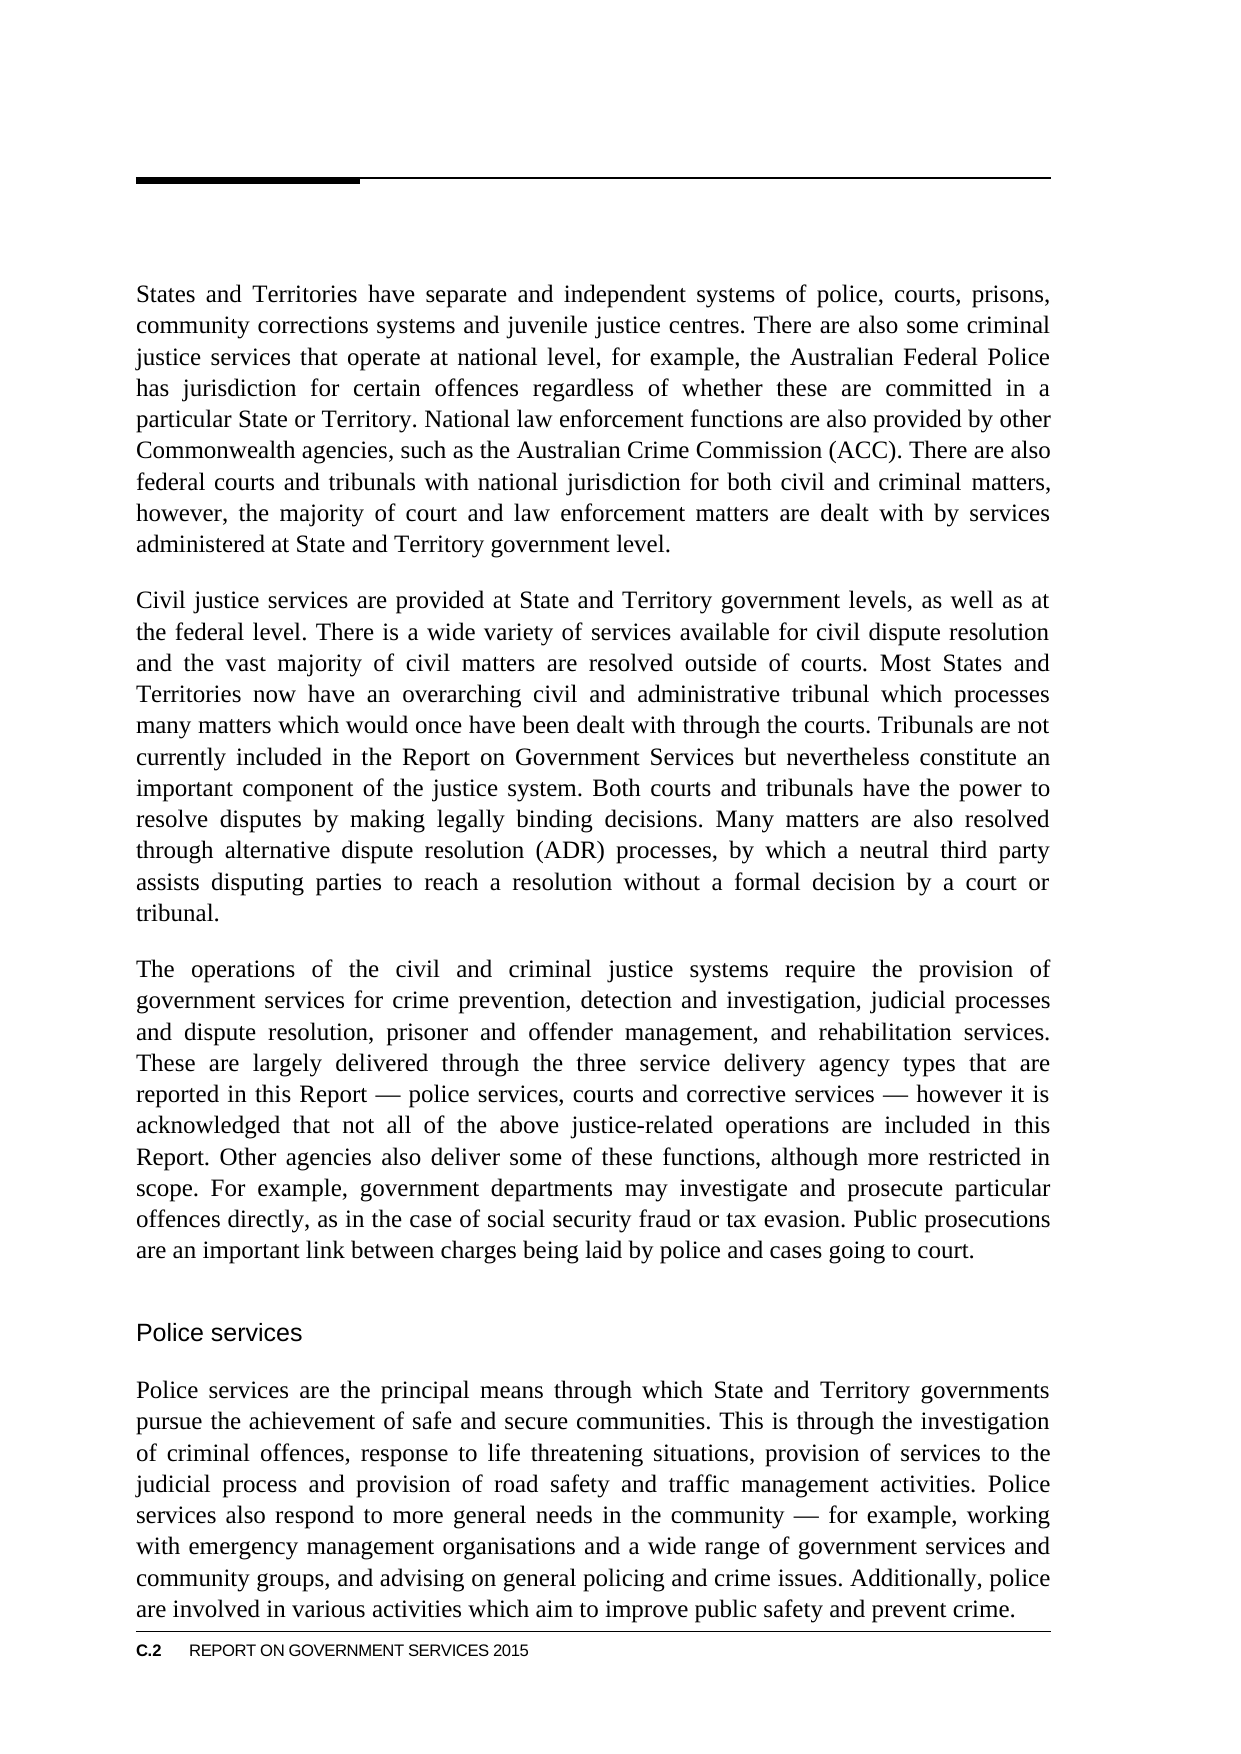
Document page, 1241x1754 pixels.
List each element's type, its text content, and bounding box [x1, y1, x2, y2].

text Police services are the principal means through which State and Territory governments pursue the achievement of safe and secure communities. This is through the investigation of criminal offences, response to life threatening situations, provision of services to the judicial process and provision of road safety and traffic management activities. Police services also respond to more general needs in the community — for example, working with emergency management organisations and a wide range of government services and community groups, and advising on general policing and crime issues. Additionally, police are involved in various activities which aim to improve public safety and prevent crime. [136, 1373, 1051, 1623]
text The operations of the civil and criminal justice systems require the provision of government services for crime prevention, detection and investigation, judicial processes and dispute resolution, prisoner and offender management, and rehabilitation services. These are largely delivered through the three service delivery agency types that are reported in this Report — police services, courts and corrective services — however it is acknowledged that not all of the above justice-related operations are included in this Report. Other agencies also deliver some of these functions, although more restricted in scope. For example, government departments may investigate and prosecute particular offences directly, as in the case of social security fraud or tax evasion. Public prosecutions are an important link between charges being laid by police and cases going to court. [136, 952, 1051, 1264]
text Civil justice services are provided at State and Territory government levels, as well as at the federal level. There is a wide variety of services available for civil dispute resolution and the vast majority of civil matters are resolved outside of courts. Most States and Territories now have an overarching civil and administrative tribunal which processes many matters which would once have been dealt with through the courts. Tribunals are not currently included in the Report on Government Services but nevertheless constitute an important component of the justice system. Both courts and tribunals have the power to resolve disputes by making legally binding decisions. Many matters are also resolved through alternative dispute resolution (ADR) processes, by which a neutral third party assists disputing parties to reach a resolution without a formal decision by a court or tribunal. [136, 583, 1051, 927]
subtitle Police services [136, 1314, 1051, 1348]
